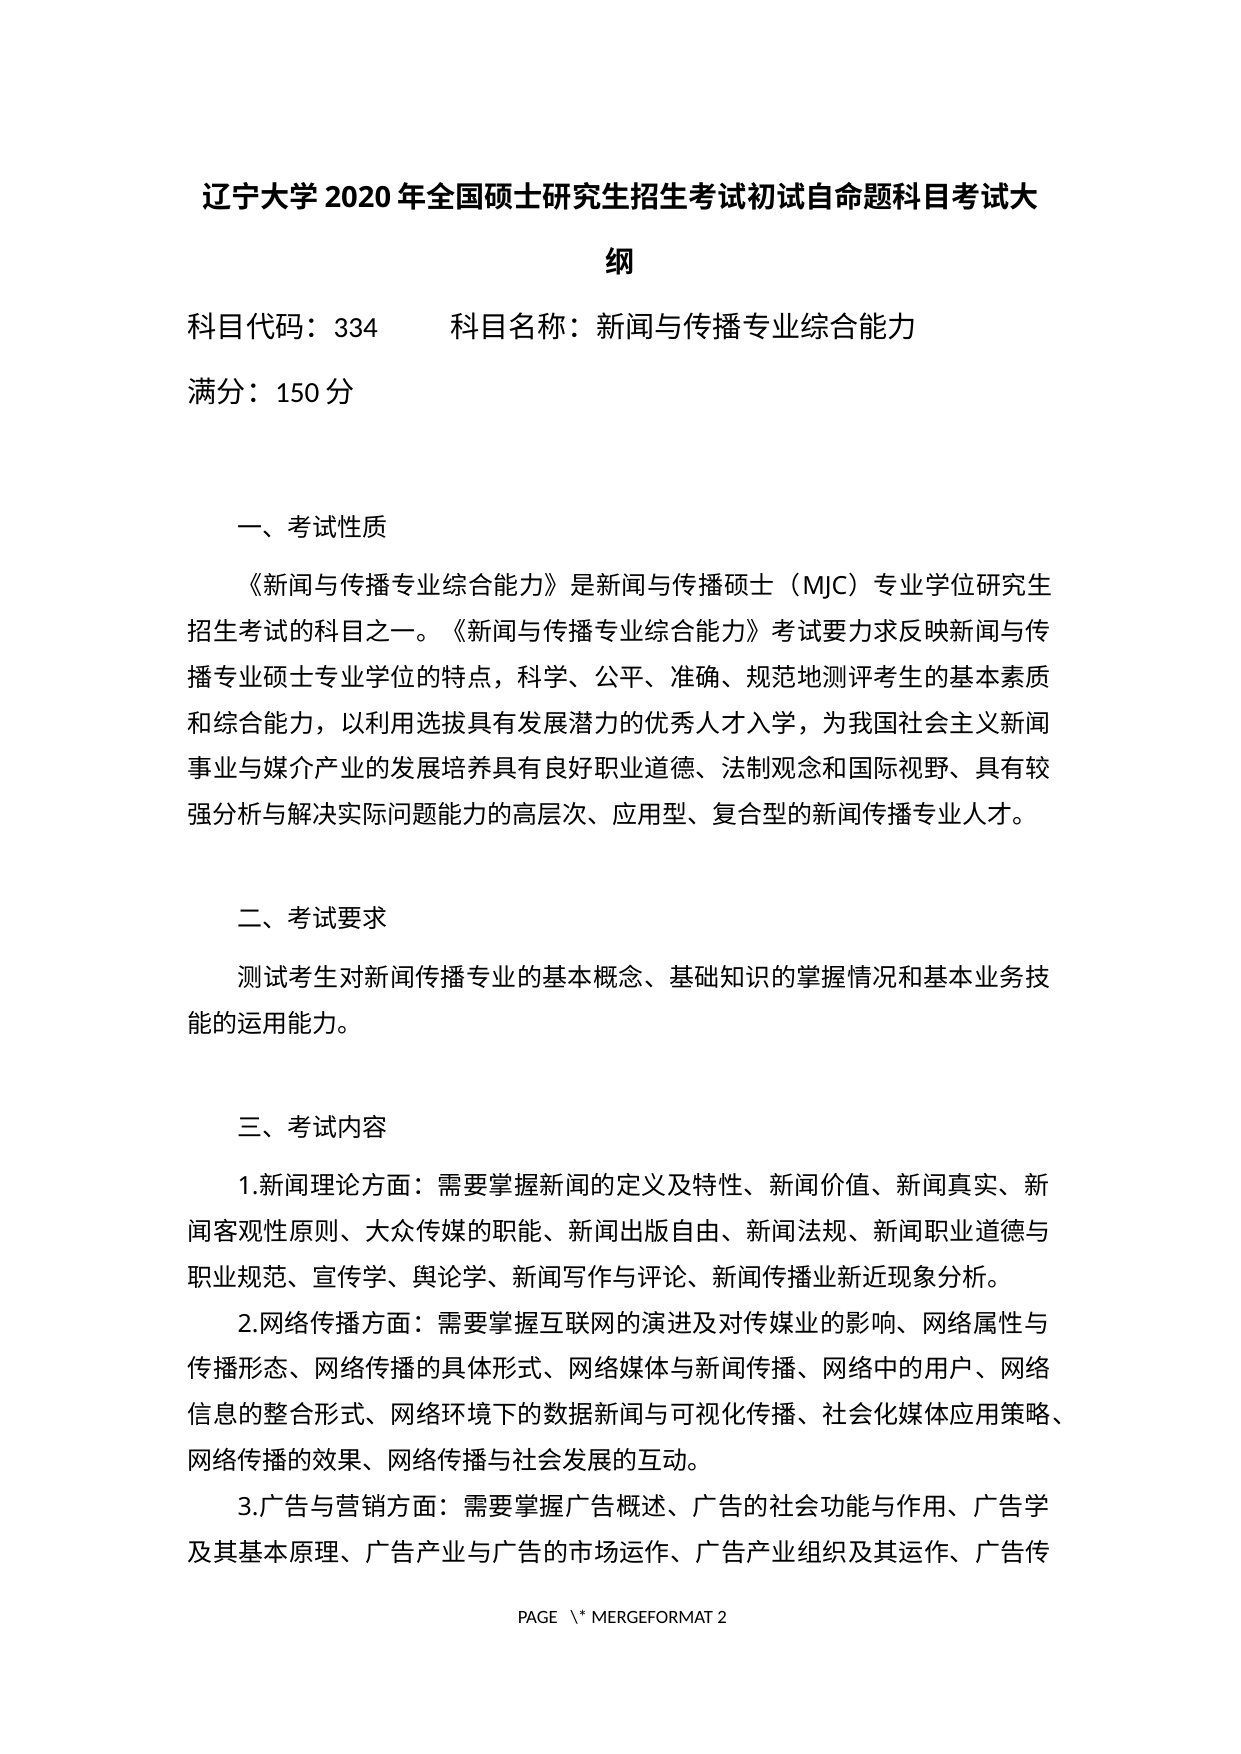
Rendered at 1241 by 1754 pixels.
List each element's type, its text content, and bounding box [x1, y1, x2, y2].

text 1.新闻理论方面：需要掌握新闻的定义及特性、新闻价值、新闻真实、新闻客观性原则、大众传媒的职能、新闻出版自由、新闻法规、新闻职业道德与职业规范、宣传学、舆论学、新闻写作与评论、新闻传播业新近现象分析。 [187, 1158, 1053, 1295]
text 二、考试要求 [187, 891, 1053, 937]
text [187, 1479, 1053, 1570]
text 一、考试性质 [187, 499, 1053, 545]
text 测试考生对新闻传播专业的基本概念、基础知识的掌握情况和基本业务技能的运用能力。 [187, 949, 1053, 1041]
text 科目代码：334 科目名称：新闻与传播专业综合能力 [187, 292, 1053, 357]
text 满分：150分 [187, 357, 1053, 422]
text 《新闻与传播专业综合能力》是新闻与传播硕士（MJC）专业学位研究生招生考试的科目之一。《新闻与传播专业综合能力》考试要力求反映新闻与传播专业硕士专业学位的特点，科学、公平、准确、规范地测评考生的基本素质和综合能力，以利用选拔具有发展潜力的优秀人才入学，为我国社会主义新闻事业与媒介产业的发展培养具有良好职业道德、法制观念和国际视野、具有较强分析与解决实际问题能力的高层次、应用型、复合型的新闻传播专业人才。 [187, 558, 1053, 833]
text 2.网络传播方面：需要掌握互联网的演进及对传媒业的影响、网络属性与传播形态、网络传播的具体形式、网络媒体与新闻传播、网络中的用户、网络信息的整合形式、网络环境下的数据新闻与可视化传播、社会化媒体应用策略、网络传播的效果、网络传播与社会发展的互动。 [187, 1295, 1053, 1479]
text 三、考试内容 [187, 1099, 1053, 1145]
text 辽宁大学2020年全国硕士研究生招生考试初试自命题科目考试大纲 [187, 162, 1053, 292]
